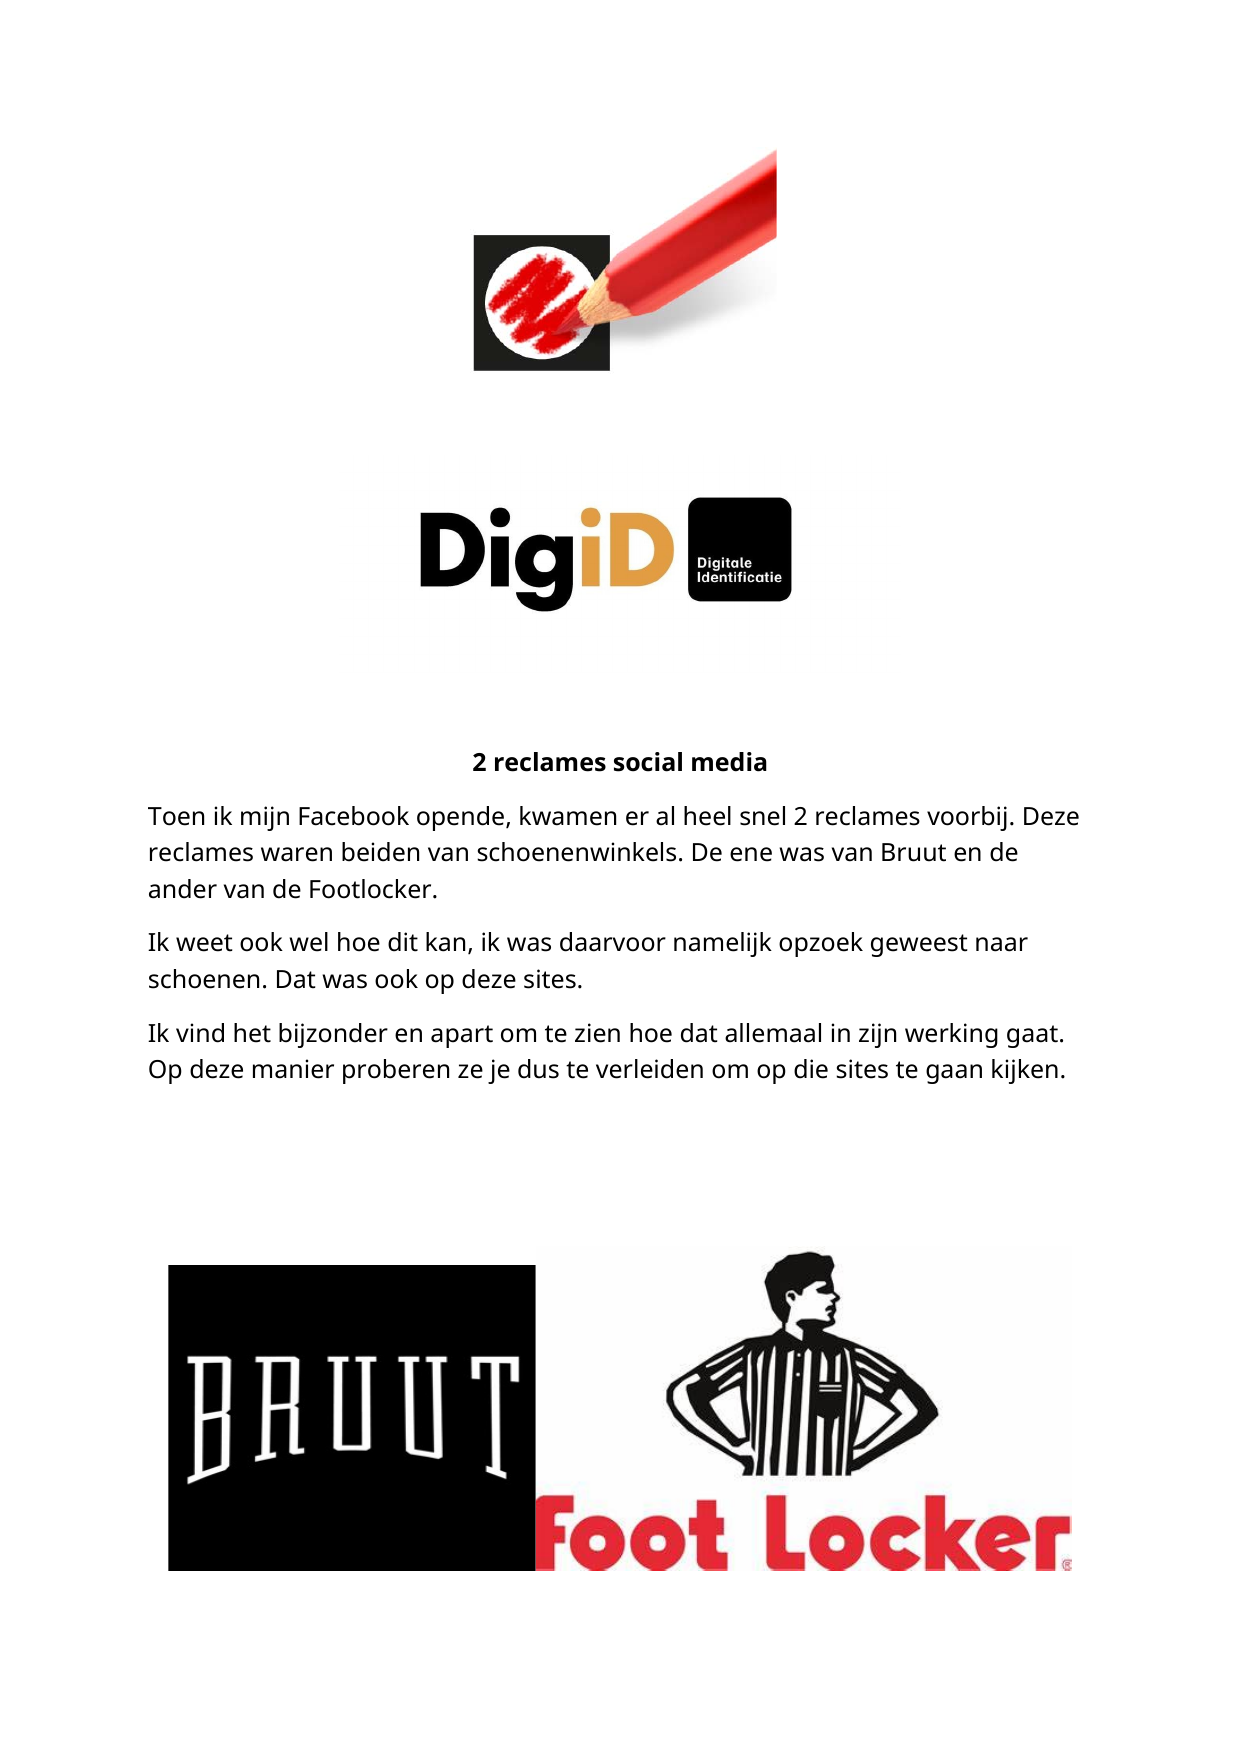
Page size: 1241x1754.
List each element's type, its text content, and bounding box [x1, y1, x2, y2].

text Ik vind het bijzonder en apart om te zien hoe dat allemaal in zijn werking gaat. Op deze manier proberen ze je dus te verleiden om op die sites te gaan kijken. [148, 1015, 1093, 1086]
text Toen ik mijn Facebook opende, kwamen er al heel snel 2 reclames voorbij. Deze reclames waren beiden van schoenenwinkels. De ene was van Bruut en de ander van de Footlocker. [148, 798, 1093, 906]
picture [168, 1246, 1072, 1571]
picture [338, 455, 902, 673]
text Ik weet ook wel hoe dit kan, ik was daarvoor namelijk opzoek geweest naar schoenen. Dat was ook op deze sites. [148, 925, 1093, 996]
text 2 reclames social media [148, 745, 1093, 779]
picture [463, 147, 777, 383]
